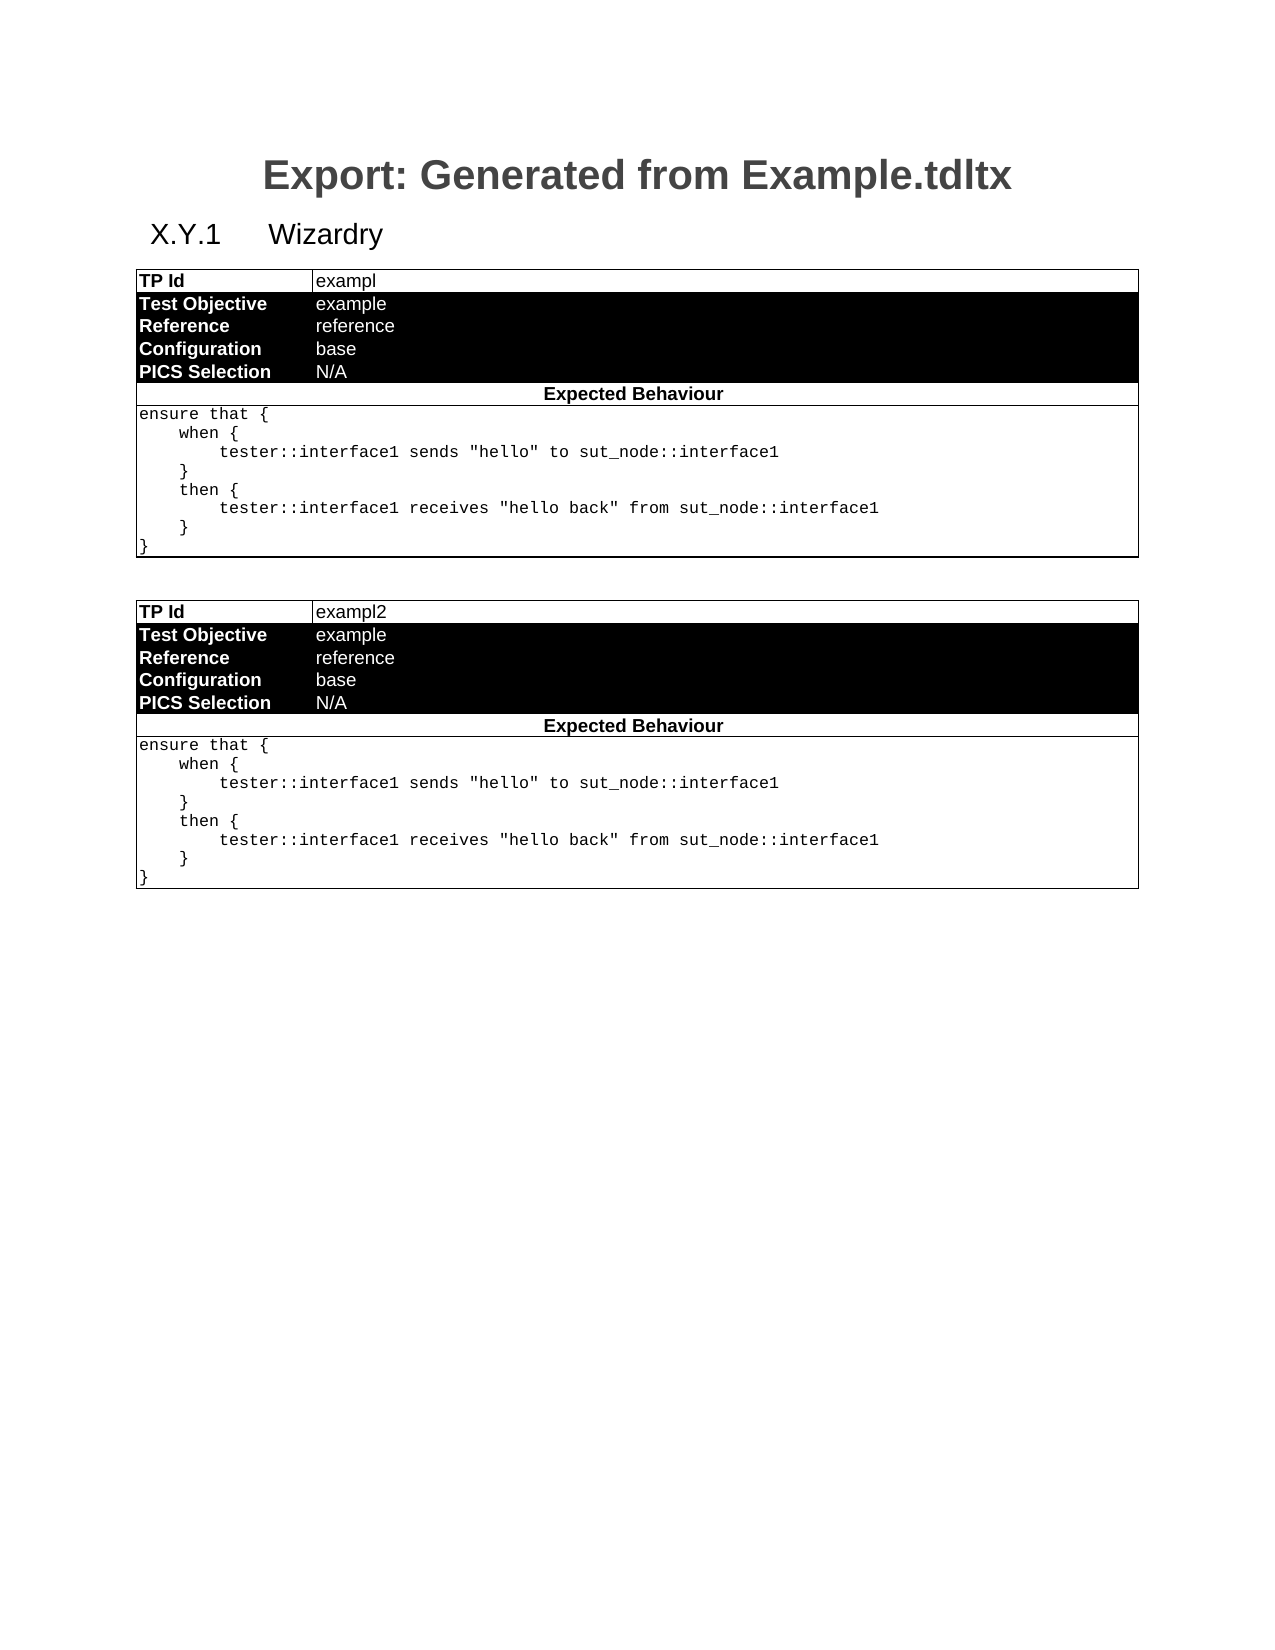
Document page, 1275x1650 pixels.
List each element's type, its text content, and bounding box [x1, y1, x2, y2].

table_cell Test Objective [137, 624, 312, 646]
table_header TP Id [137, 270, 312, 292]
table_cell Configuration [137, 338, 312, 359]
table_header exampl [313, 270, 1138, 292]
table_cell Configuration [137, 669, 312, 691]
table_cell base [313, 669, 1138, 691]
table_cell Reference [137, 647, 312, 668]
table_cell PICS Selection [137, 692, 312, 713]
table_cell Test Objective [137, 293, 312, 314]
table_header exampl2 [313, 601, 1138, 623]
table_cell ensure that { when { tester::interface1 sends "hello" to sut_node::interface1 } then { tester::interface1 receives "hello back" from sut_node::interface1 } } [137, 737, 1138, 888]
table_cell PICS Selection [137, 360, 312, 382]
table_cell base [313, 338, 1138, 359]
subtitle X.Y.1 Wizardry [150, 217, 1125, 250]
table_cell Expected Behaviour [137, 714, 1138, 736]
table_header TP Id [137, 601, 312, 623]
table_cell ensure that { when { tester::interface1 sends "hello" to sut_node::interface1 } then { tester::interface1 receives "hello back" from sut_node::interface1 } } [137, 406, 1138, 556]
text Export: Generated from Example.tdltx [150, 150, 1125, 198]
table_cell N/A [313, 360, 1138, 382]
table_cell N/A [313, 692, 1138, 713]
table_cell example [313, 293, 1138, 314]
table_cell Reference [137, 315, 312, 337]
table_cell reference [313, 315, 1138, 337]
table_cell reference [313, 647, 1138, 668]
table_cell Expected Behaviour [137, 383, 1138, 404]
table_cell example [313, 624, 1138, 646]
